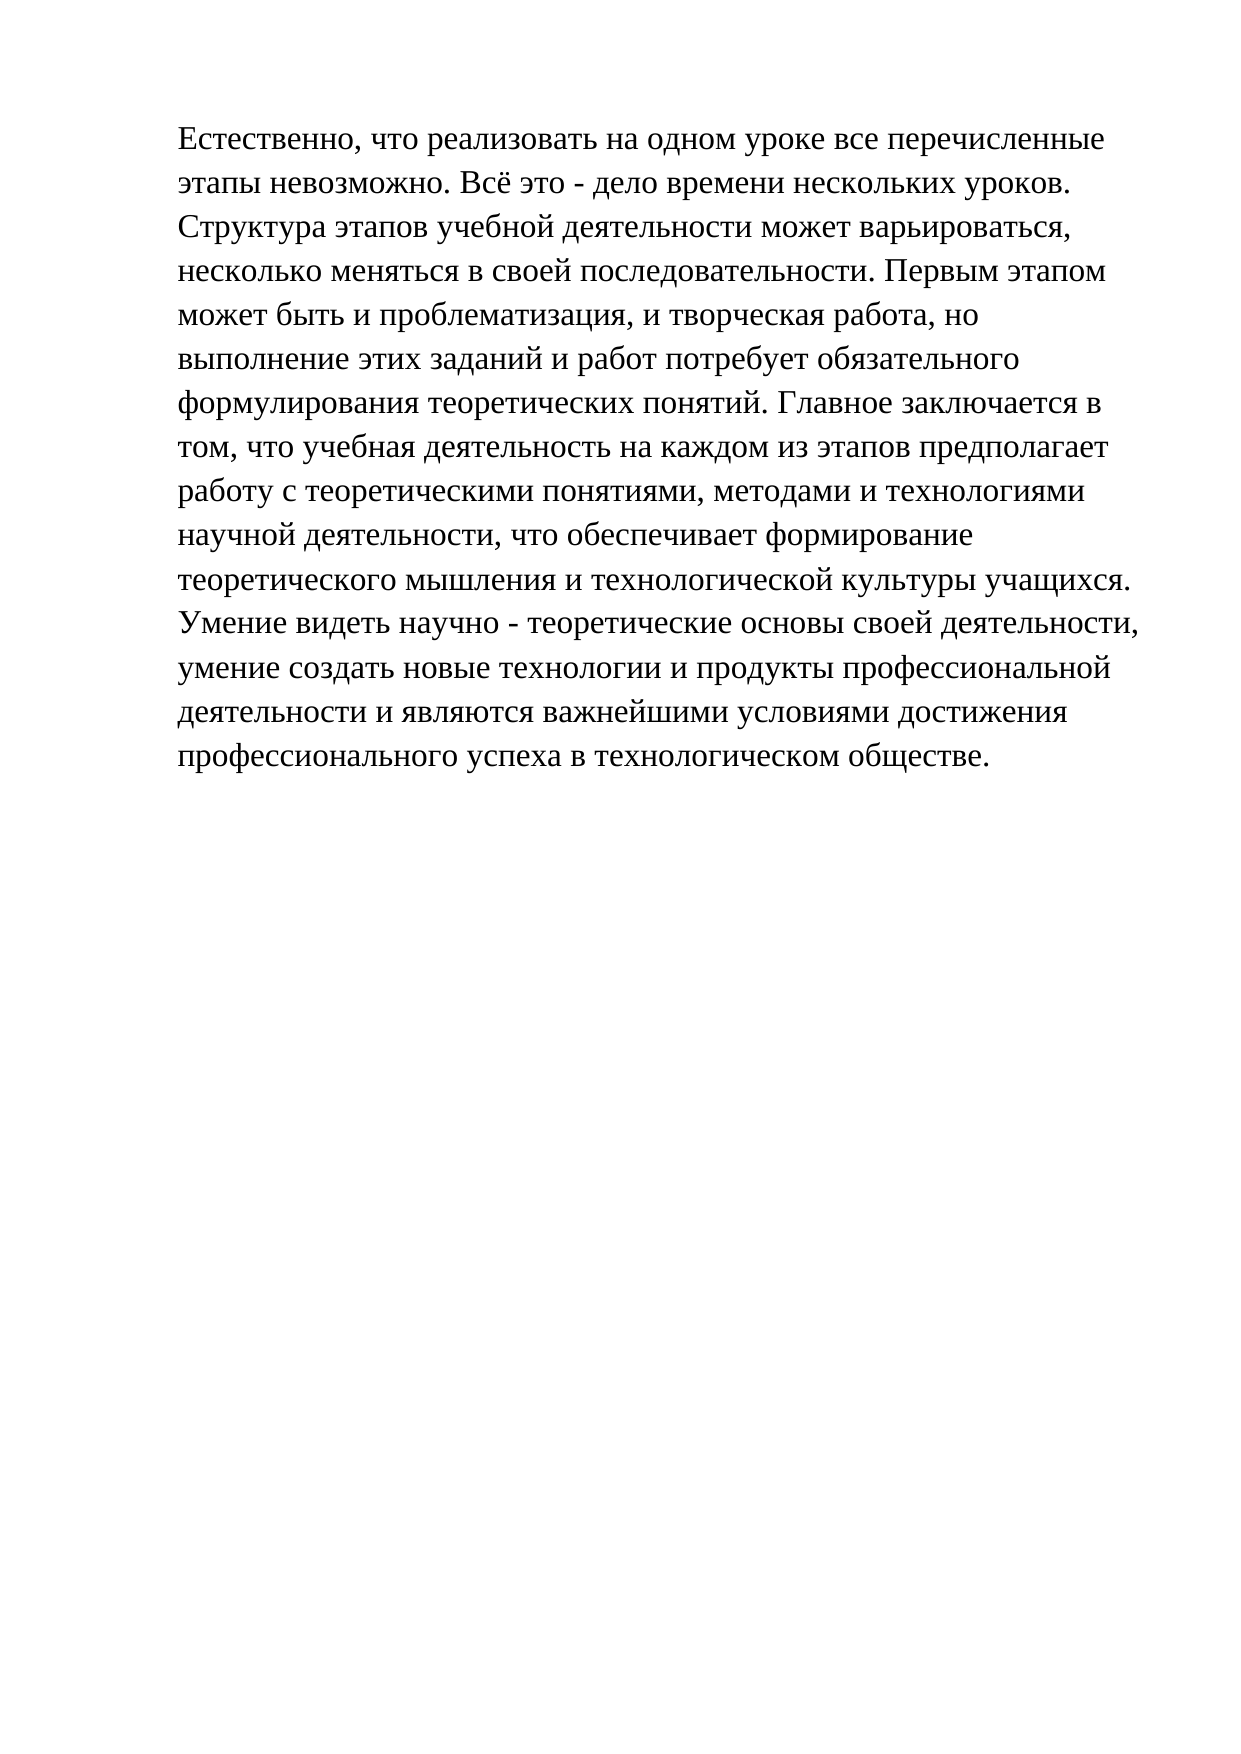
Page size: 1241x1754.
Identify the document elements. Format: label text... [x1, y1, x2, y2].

subtitle Естественно, что реализовать на одном уроке все перечисленные этапы невозможно. Всё это - дело времени нескольких уроков. Структура этапов учебной деятельности может варьироваться, несколько меняться в своей последовательности. Первым этапом может быть и проблематизация, и творческая работа, но выполнение этих заданий и работ потребует обязательного формулирования теоретических понятий. Главное заключается в том, что учебная деятельность на каждом из этапов предполагает работу с теоретическими понятиями, методами и технологиями научной деятельности, что обеспечивает формирование теоретического мышления и технологической культуры учащихся. Умение видеть научно - теоретические основы своей деятельности, умение создать новые технологии и продукты профессиональной деятельности и являются важнейшими условиями достижения профессионального успеха в технологическом обществе. [177, 118, 1152, 773]
